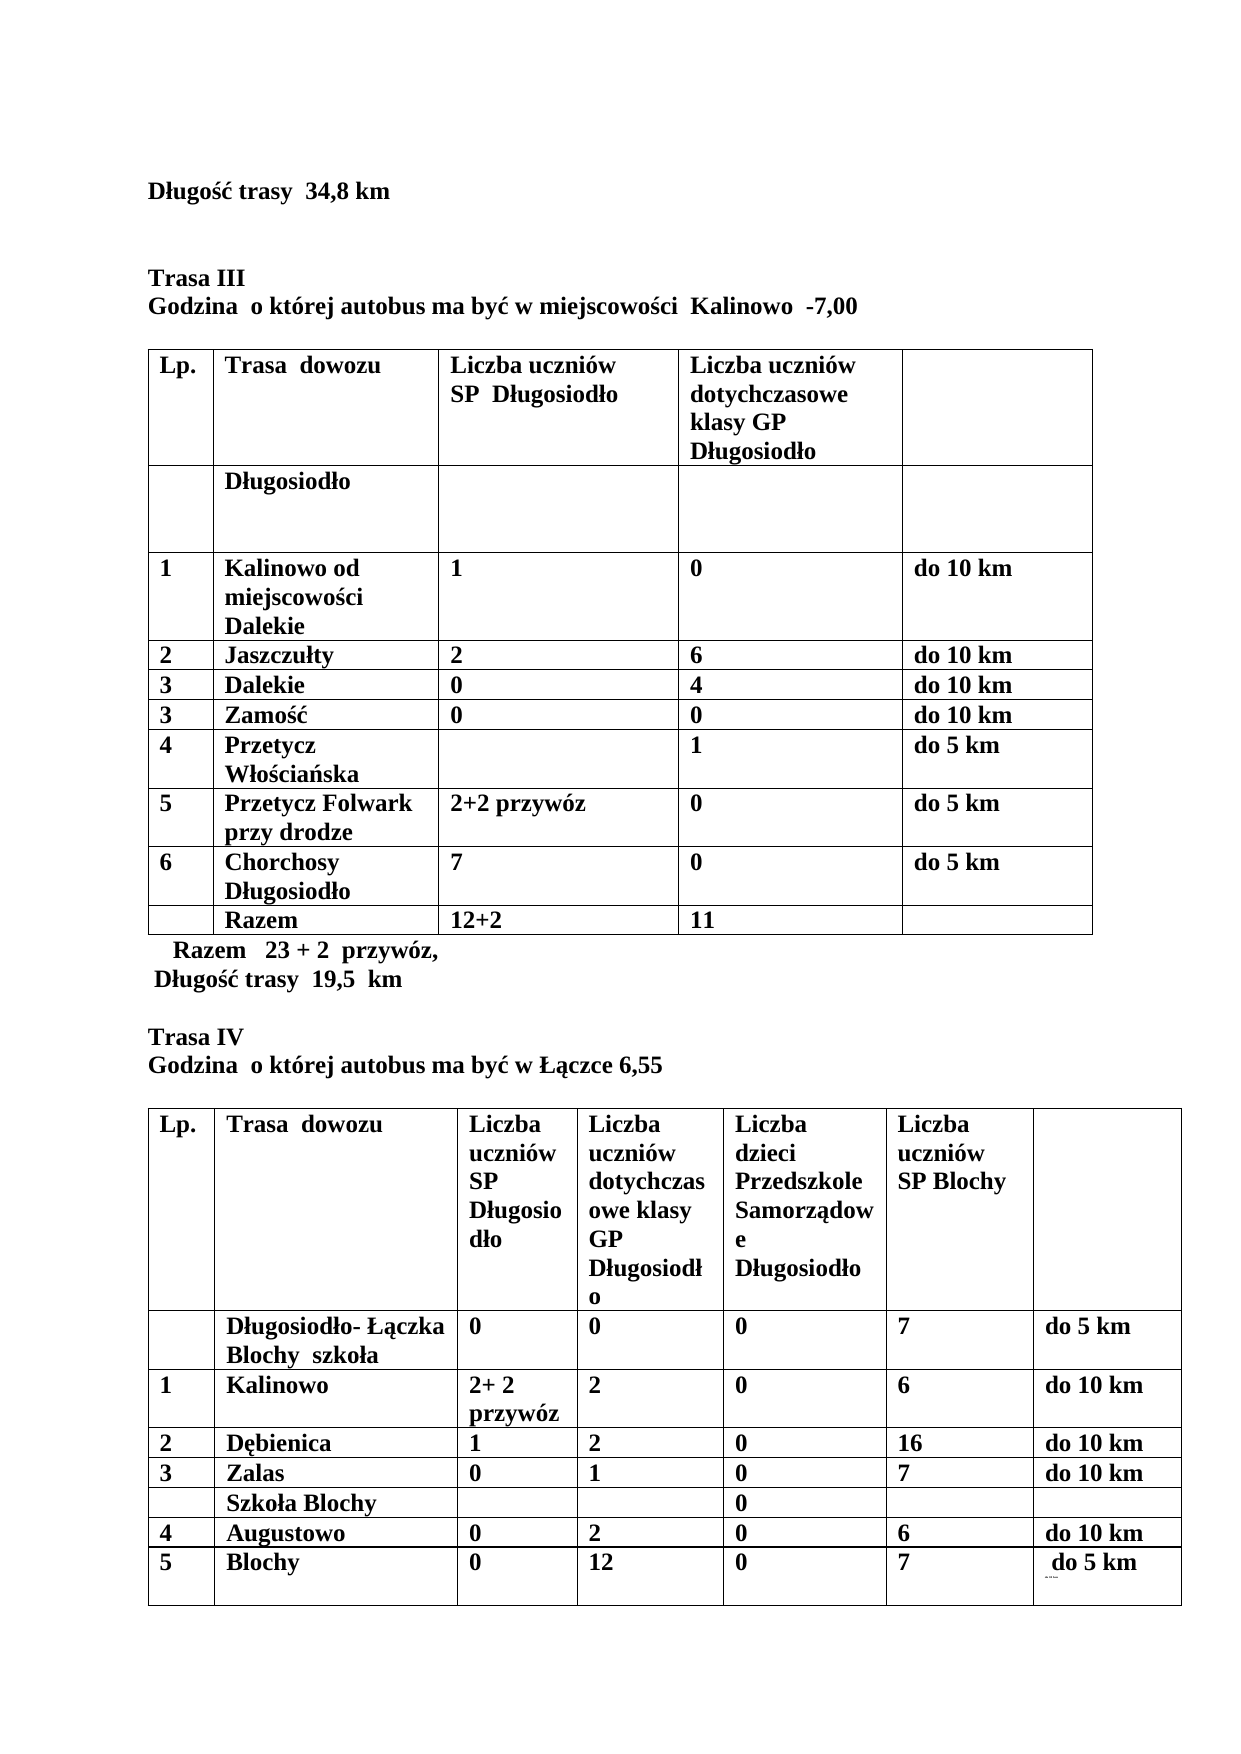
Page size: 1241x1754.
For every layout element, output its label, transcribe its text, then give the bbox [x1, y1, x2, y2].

table_cell 3 [149, 670, 213, 699]
table_header Liczba uczniów SP Blochy [887, 1109, 1033, 1310]
table_cell Przetycz Folwark przy drodze [214, 789, 438, 846]
table_cell [887, 1488, 1033, 1517]
table_cell do 5 km [903, 730, 1092, 787]
table_header Liczba dzieci Przedszkole Samorządowe Długosiodło [724, 1109, 886, 1310]
table_cell 2 [578, 1428, 723, 1457]
table_cell [149, 466, 213, 552]
table_header Lp. [149, 350, 213, 465]
table_cell Razem [214, 906, 438, 934]
table_header Trasa dowozu [214, 350, 438, 465]
table_cell 16 [887, 1428, 1033, 1457]
table_cell [1034, 1488, 1181, 1517]
table_cell 0 [724, 1488, 886, 1517]
table_cell 0 [458, 1458, 577, 1487]
table_cell 2 [149, 641, 213, 669]
table_cell do 10 km [903, 670, 1092, 699]
text Długość trasy 34,8 km [148, 176, 1093, 205]
table_cell Kalinowo [215, 1370, 457, 1427]
table_cell 5 [149, 789, 213, 846]
table_cell [149, 1488, 214, 1517]
table_cell 0 [724, 1518, 886, 1546]
table_cell 3 [149, 1458, 214, 1487]
table_cell [149, 906, 213, 934]
text Razem 23 + 2 przywóz, [148, 935, 1093, 964]
table_cell 0 [458, 1311, 577, 1369]
table_cell 7 [439, 847, 678, 904]
table_cell 4 [149, 730, 213, 787]
table_cell 3 [149, 700, 213, 729]
table_header Lp. [149, 1109, 214, 1310]
table_cell 4 [679, 670, 902, 699]
table_cell 0 [679, 700, 902, 729]
table_cell 2 [578, 1370, 723, 1427]
table_cell 12 [578, 1548, 723, 1605]
text Godzina o której autobus ma być w Łączce 6,55 [148, 1050, 1093, 1079]
table_header Liczba uczniów dotychczasowe klasy GP Długosiodło [578, 1109, 723, 1310]
table_header [903, 350, 1092, 465]
table_cell 0 [458, 1548, 577, 1605]
table_cell 6 [887, 1370, 1033, 1427]
table_cell Blochy [215, 1548, 457, 1605]
table_cell Augustowo [215, 1518, 457, 1546]
table_cell [149, 1311, 214, 1369]
table_cell Przetycz Włościańska [214, 730, 438, 787]
table_cell 11 [679, 906, 902, 934]
table_header Liczba uczniów SP Długosiodło [458, 1109, 577, 1310]
table_cell 1 [149, 553, 213, 639]
table_cell Zalas [215, 1458, 457, 1487]
table_cell 2 [149, 1428, 214, 1457]
table_cell do 5 km [903, 847, 1092, 904]
text Trasa III [148, 263, 1093, 291]
table_cell 6 [679, 641, 902, 669]
table_header Trasa dowozu [215, 1109, 457, 1310]
table_header Liczba uczniów SP Długosiodło [439, 350, 678, 465]
table_cell do 10 km [1034, 1458, 1181, 1487]
table_cell [458, 1488, 577, 1517]
table_cell do 10 km [903, 553, 1092, 639]
table_cell 1 [679, 730, 902, 787]
table_cell Jaszczułty [214, 641, 438, 669]
table_cell 0 [679, 789, 902, 846]
table_header Liczba uczniów dotychczasowe klasy GP Długosiodło [679, 350, 902, 465]
table_cell Chorchosy Długosiodło [214, 847, 438, 904]
table_cell Długosiodło- Łączka Blochy szkoła [215, 1311, 457, 1369]
table_cell [439, 730, 678, 787]
table_cell Zamość [214, 700, 438, 729]
table_cell Dalekie [214, 670, 438, 699]
table_cell 12+2 [439, 906, 678, 934]
table_cell do 10 km [903, 700, 1092, 729]
table_header [1034, 1109, 1181, 1310]
table_cell 2 [439, 641, 678, 669]
table_cell 0 [439, 700, 678, 729]
table_cell 6 [887, 1518, 1033, 1546]
table_cell 4 [149, 1518, 214, 1546]
text Długość trasy 19,5 km [148, 964, 1093, 993]
table_cell 0 [679, 553, 902, 639]
table_cell 1 [149, 1370, 214, 1427]
table_cell 0 [679, 847, 902, 904]
text Trasa IV [148, 1022, 1093, 1050]
table_cell do 5 km [903, 789, 1092, 846]
table_cell [903, 906, 1092, 934]
text Godzina o której autobus ma być w miejscowości Kalinowo -7,00 [148, 291, 1093, 320]
table_cell 2+2 przywóz [439, 789, 678, 846]
table_cell [903, 466, 1092, 552]
table_cell 0 [458, 1518, 577, 1546]
table_cell 0 [578, 1311, 723, 1369]
table_cell 2 [578, 1518, 723, 1546]
table_cell 0 [724, 1548, 886, 1605]
table_cell [439, 466, 678, 552]
table_cell 6 [149, 847, 213, 904]
table_cell 7 [887, 1311, 1033, 1369]
table_cell do 10 km [1034, 1370, 1181, 1427]
table_cell 1 [458, 1428, 577, 1457]
table_cell do 10 km [1034, 1518, 1181, 1546]
table_cell 0 [724, 1311, 886, 1369]
table_cell do 10 km [1034, 1428, 1181, 1457]
table_cell 1 [439, 553, 678, 639]
table_cell [578, 1488, 723, 1517]
table_cell 0 [724, 1370, 886, 1427]
table_cell 0 [724, 1428, 886, 1457]
table_cell 2+ 2 przywóz [458, 1370, 577, 1427]
table_cell [679, 466, 902, 552]
table_cell 5 [149, 1548, 214, 1605]
table_cell 1 [578, 1458, 723, 1487]
table_cell 7 [887, 1548, 1033, 1605]
table_cell Szkoła Blochy [215, 1488, 457, 1517]
table_cell Kalinowo od miejscowości Dalekie [214, 553, 438, 639]
table_cell 0 [439, 670, 678, 699]
table_cell Długosiodło [214, 466, 438, 552]
table_cell do 5 km [1034, 1548, 1181, 1605]
table_cell 0 [724, 1458, 886, 1487]
table_cell 7 [887, 1458, 1033, 1487]
table_cell do 5 km [1034, 1311, 1181, 1369]
table_cell do 10 km [903, 641, 1092, 669]
table_cell Dębienica [215, 1428, 457, 1457]
